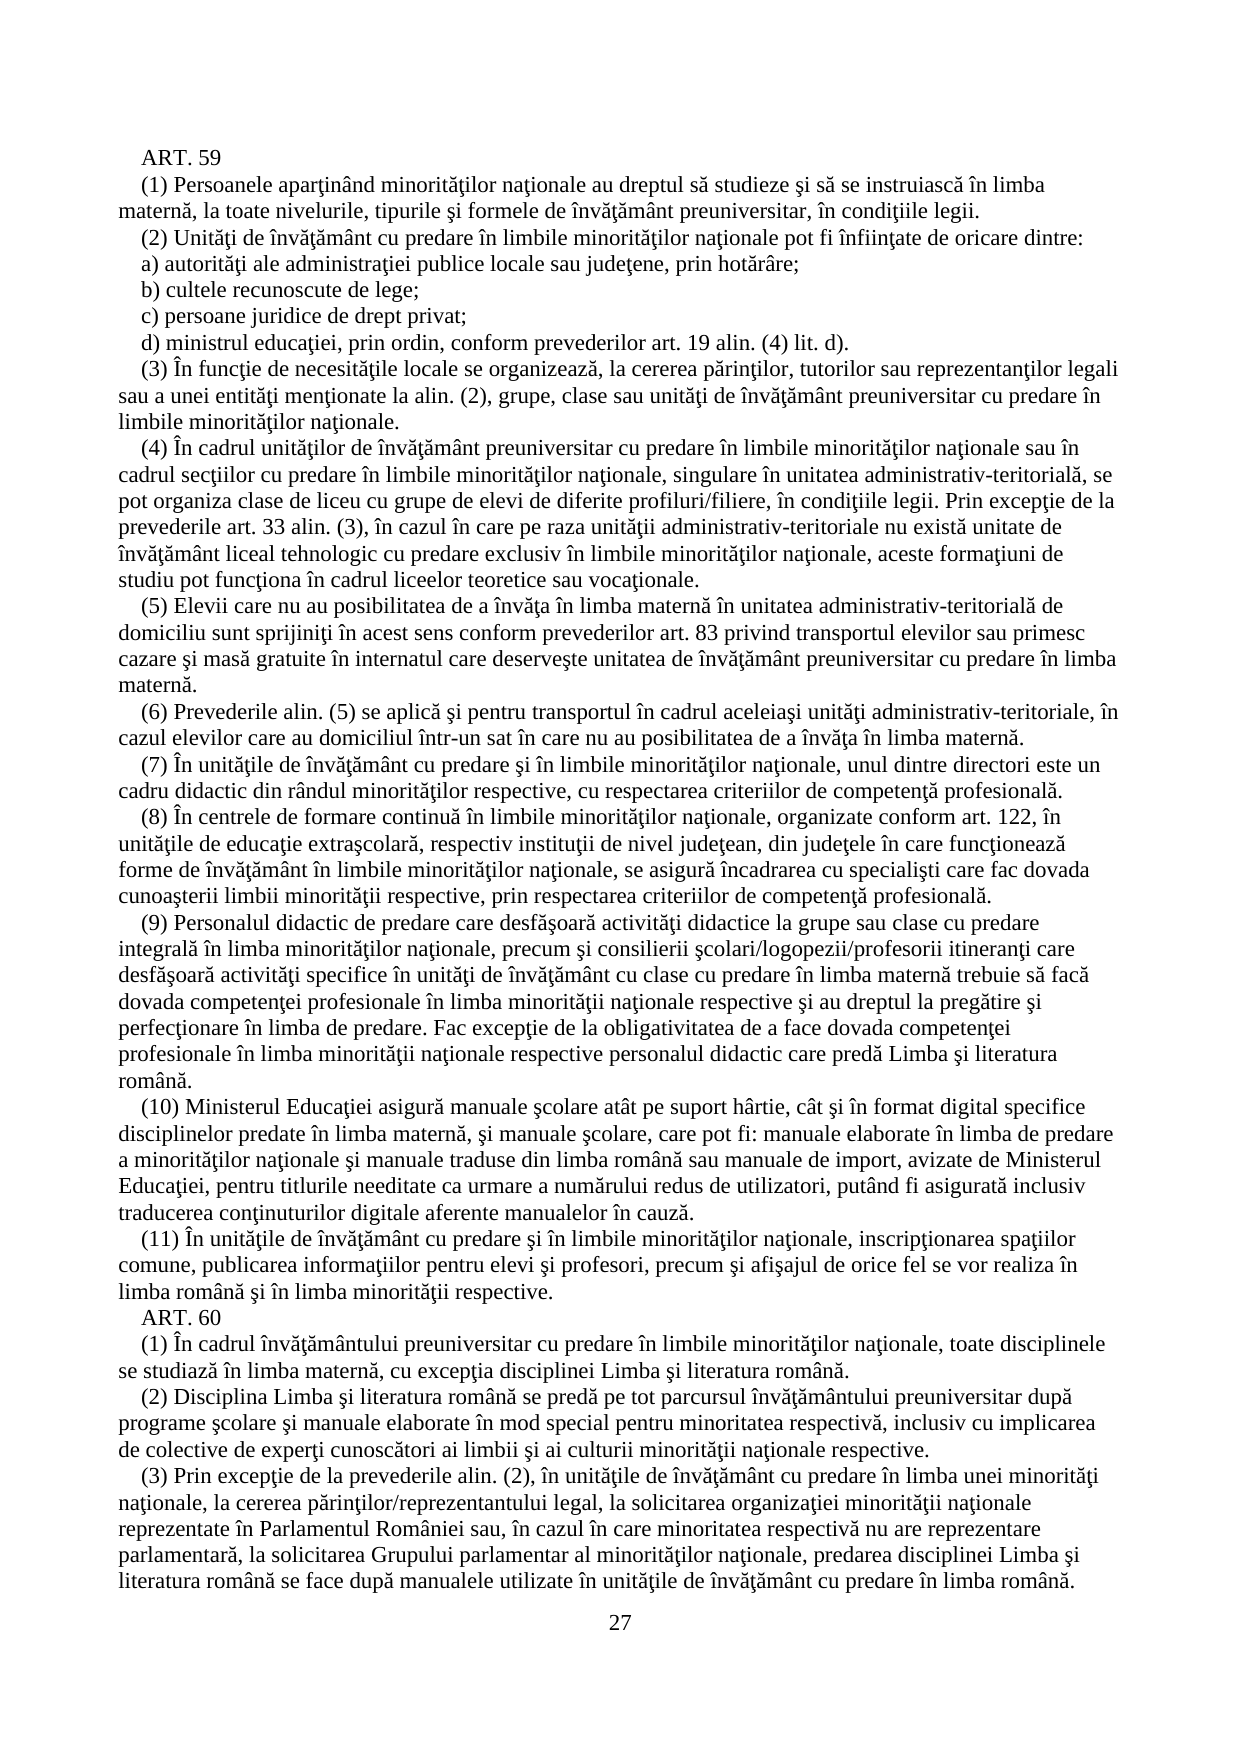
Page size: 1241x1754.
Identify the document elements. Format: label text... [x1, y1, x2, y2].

text (1) În cadrul învăţământului preuniversitar cu predare în limbile minorităţilor naţionale, toate disciplinele se studiază în limba maternă, cu excepţia disciplinei Limba şi literatura română. [118, 1330, 1122, 1383]
text b) cultele recunoscute de lege; [118, 276, 1122, 303]
text (7) În unităţile de învăţământ cu predare şi în limbile minorităţilor naţionale, unul dintre directori este un cadru didactic din rândul minorităţilor respective, cu respectarea criteriilor de competenţă profesională. [118, 751, 1122, 803]
text (10) Ministerul Educaţiei asigură manuale şcolare atât pe suport hârtie, cât şi în format digital specifice disciplinelor predate în limba maternă, şi manuale şcolare, care pot fi: manuale elaborate în limba de predare a minorităţilor naţionale şi manuale traduse din limba română sau manuale de import, avizate de Ministerul Educaţiei, pentru titlurile needitate ca urmare a numărului redus de utilizatori, putând fi asigurată inclusiv traducerea conţinuturilor digitale aferente manualelor în cauză. [118, 1093, 1122, 1225]
text (2) Disciplina Limba şi literatura română se predă pe tot parcursul învăţământului preuniversitar după programe şcolare şi manuale elaborate în mod special pentru minoritatea respectivă, inclusiv cu implicarea de colective de experţi cunoscători ai limbii şi ai culturii minorităţii naţionale respective. [118, 1383, 1122, 1462]
text a) autorităţi ale administraţiei publice locale sau judeţene, prin hotărâre; [118, 250, 1122, 276]
text ART. 60 [118, 1304, 1122, 1330]
text (8) În centrele de formare continuă în limbile minorităţilor naţionale, organizate conform art. 122, în unităţile de educaţie extraşcolară, respectiv instituţii de nivel judeţean, din judeţele în care funcţionează forme de învăţământ în limbile minorităţilor naţionale, se asigură încadrarea cu specialişti care fac dovada cunoaşterii limbii minorităţii respective, prin respectarea criteriilor de competenţă profesională. [118, 803, 1122, 909]
text (3) În funcţie de necesităţile locale se organizează, la cererea părinţilor, tutorilor sau reprezentanţilor legali sau a unei entităţi menţionate la alin. (2), grupe, clase sau unităţi de învăţământ preuniversitar cu predare în limbile minorităţilor naţionale. [118, 355, 1122, 434]
text (3) Prin excepţie de la prevederile alin. (2), în unităţile de învăţământ cu predare în limba unei minorităţi naţionale, la cererea părinţilor/reprezentantului legal, la solicitarea organizaţiei minorităţii naţionale reprezentate în Parlamentul României sau, în cazul în care minoritatea respectivă nu are reprezentare parlamentară, la solicitarea Grupului parlamentar al minorităţilor naţionale, predarea disciplinei Limba şi literatura română se face după manualele utilizate în unităţile de învăţământ cu predare în limba română. [118, 1462, 1122, 1594]
text (1) Persoanele aparţinând minorităţilor naţionale au dreptul să studieze şi să se instruiască în limba maternă, la toate nivelurile, tipurile şi formele de învăţământ preuniversitar, în condiţiile legii. [118, 171, 1122, 223]
text (4) În cadrul unităţilor de învăţământ preuniversitar cu predare în limbile minorităţilor naţionale sau în cadrul secţiilor cu predare în limbile minorităţilor naţionale, singulare în unitatea administrativ-teritorială, se pot organiza clase de liceu cu grupe de elevi de diferite profiluri/filiere, în condiţiile legii. Prin excepţie de la prevederile art. 33 alin. (3), în cazul în care pe raza unităţii administrativ-teritoriale nu există unitate de învăţământ liceal tehnologic cu predare exclusiv în limbile minorităţilor naţionale, aceste formaţiuni de studiu pot funcţiona în cadrul liceelor teoretice sau vocaţionale. [118, 434, 1122, 592]
text (9) Personalul didactic de predare care desfăşoară activităţi didactice la grupe sau clase cu predare integrală în limba minorităţilor naţionale, precum şi consilierii şcolari/logopezii/profesorii itineranţi care desfăşoară activităţi specifice în unităţi de învăţământ cu clase cu predare în limba maternă trebuie să facă dovada competenţei profesionale în limba minorităţii naţionale respective şi au dreptul la pregătire şi perfecţionare în limba de predare. Fac excepţie de la obligativitatea de a face dovada competenţei profesionale în limba minorităţii naţionale respective personalul didactic care predă Limba şi literatura română. [118, 909, 1122, 1093]
text (6) Prevederile alin. (5) se aplică şi pentru transportul în cadrul aceleiaşi unităţi administrativ-teritoriale, în cazul elevilor care au domiciliul într-un sat în care nu au posibilitatea de a învăţa în limba maternă. [118, 698, 1122, 751]
text (5) Elevii care nu au posibilitatea de a învăţa în limba maternă în unitatea administrativ-teritorială de domiciliu sunt sprijiniţi în acest sens conform prevederilor art. 83 privind transportul elevilor sau primesc cazare şi masă gratuite în internatul care deserveşte unitatea de învăţământ preuniversitar cu predare în limba maternă. [118, 592, 1122, 698]
text (11) În unităţile de învăţământ cu predare şi în limbile minorităţilor naţionale, inscripţionarea spaţiilor comune, publicarea informaţiilor pentru elevi şi profesori, precum şi afişajul de orice fel se vor realiza în limba română şi în limba minorităţii respective. [118, 1225, 1122, 1304]
text d) ministrul educaţiei, prin ordin, conform prevederilor art. 19 alin. (4) lit. d). [118, 329, 1122, 355]
text (2) Unităţi de învăţământ cu predare în limbile minorităţilor naţionale pot fi înfiinţate de oricare dintre: [118, 223, 1122, 250]
text ART. 59 [118, 144, 1122, 171]
text c) persoane juridice de drept privat; [118, 303, 1122, 329]
